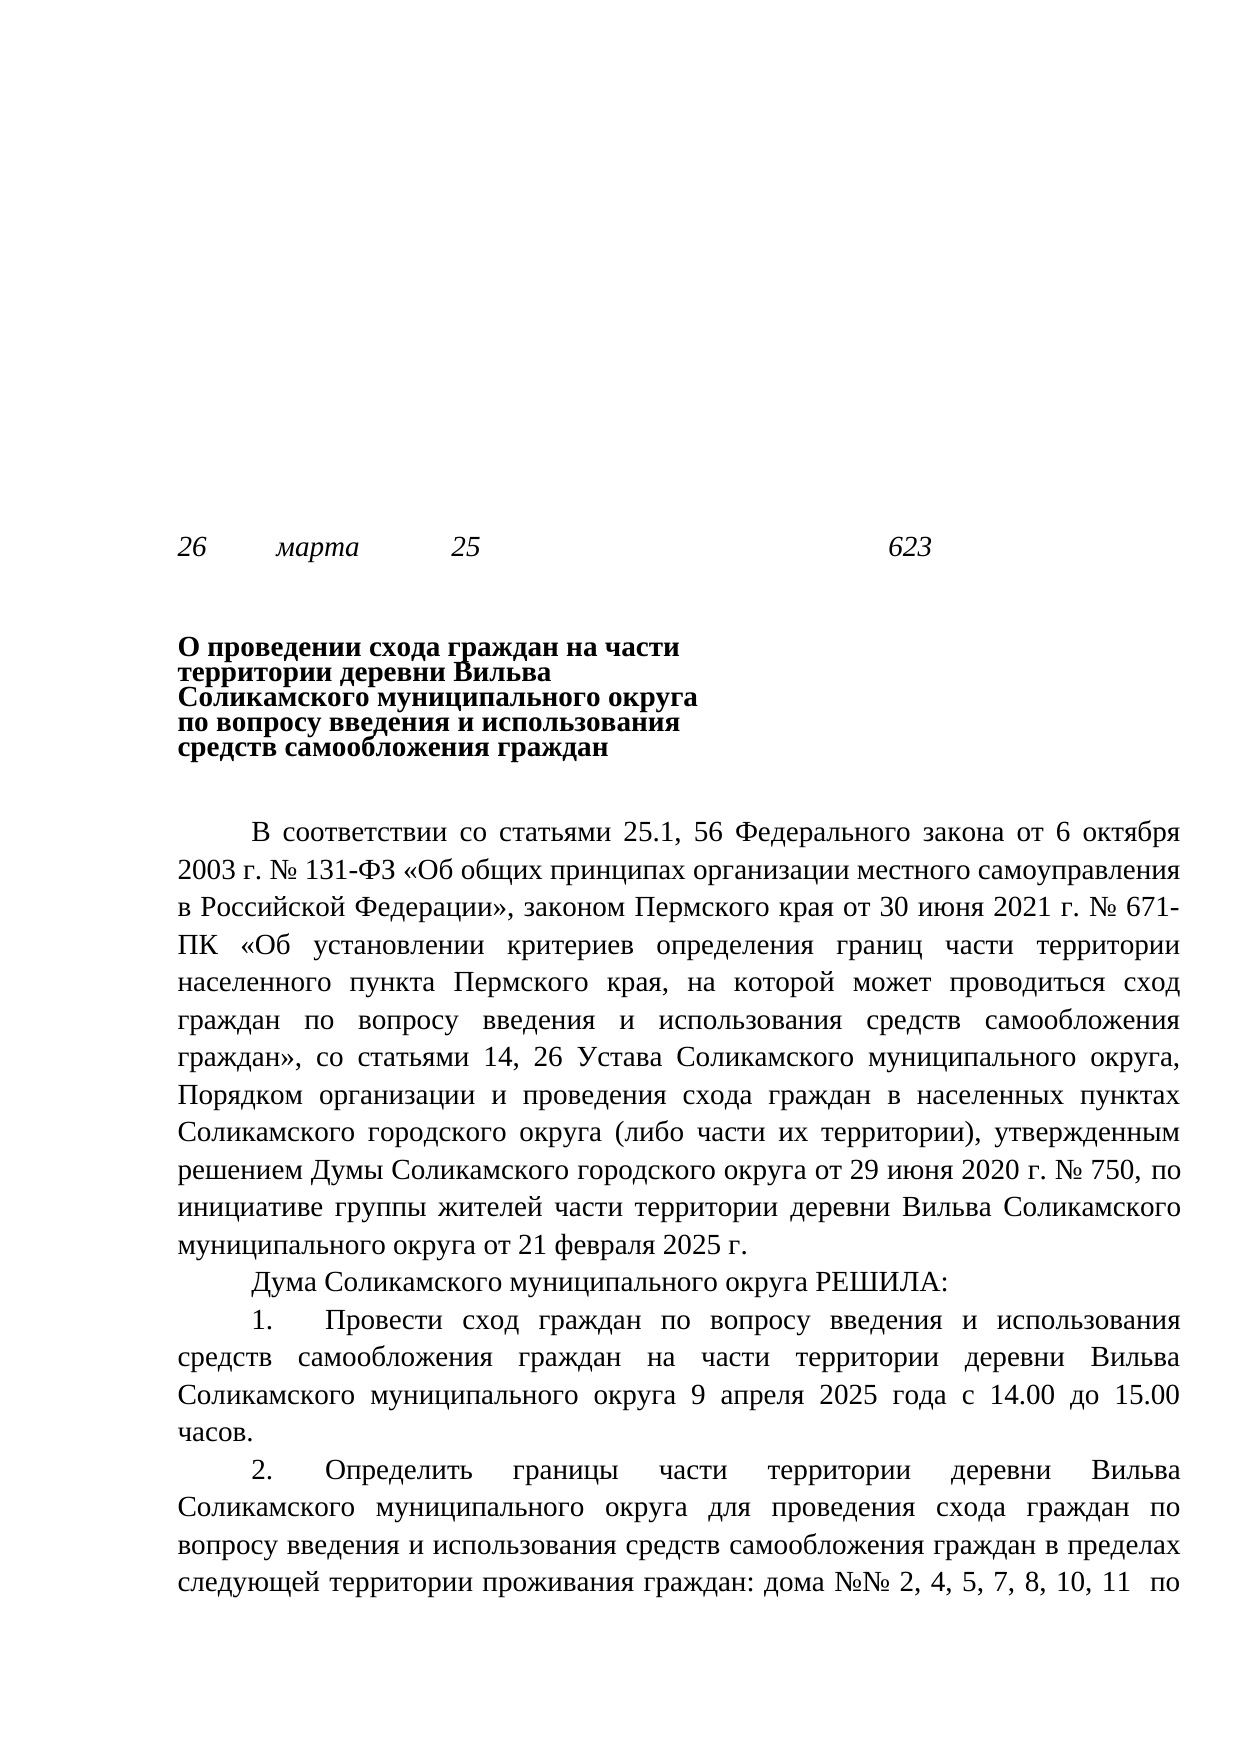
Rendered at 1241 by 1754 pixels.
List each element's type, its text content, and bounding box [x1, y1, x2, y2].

text В соответствии со статьями 25.1, 56 Федерального закона от 6 октября 2003 г. № 131-ФЗ «Об общих принципах организации местного самоуправления в Российской Федерации», законом Пермского края от 30 июня 2021 г. № 671-ПК «Об установлении критериев определения границ части территории населенного пункта Пермского края, на которой может проводиться сход граждан по вопросу введения и использования средств самообложения граждан», со статьями 14, 26 Устава Соликамского муниципального округа, Порядком организации и проведения схода граждан в населенных пунктах Соликамского городского округа (либо части их территории), утвержденным решением Думы Соликамского городского округа от 29 июня 2020 г. № 750, по инициативе группы жителей части территории деревни Вильва Соликамского муниципального округа от 21 февраля 2025 г. [177, 812, 1181, 1262]
text территории деревни Вильва [177, 662, 1181, 687]
text О проведении схода граждан на части [177, 637, 1181, 662]
text Дума Соликамского муниципального округа РЕШИЛА: [177, 1262, 1181, 1299]
text Соликамского муниципального округа [177, 687, 1181, 712]
text по вопросу введения и использования [177, 712, 1181, 737]
text 26 » марта 20 25 г. 623 [177, 537, 1181, 562]
text 1. Провести сход граждан по вопросу введения и использования средств самообложения граждан на части территории деревни Вильва Соликамского муниципального округа 9 апреля 2025 года с 14.00 до 15.00 часов. [177, 1299, 1181, 1449]
text средств самообложения граждан [177, 737, 1181, 762]
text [177, 1449, 1181, 1599]
